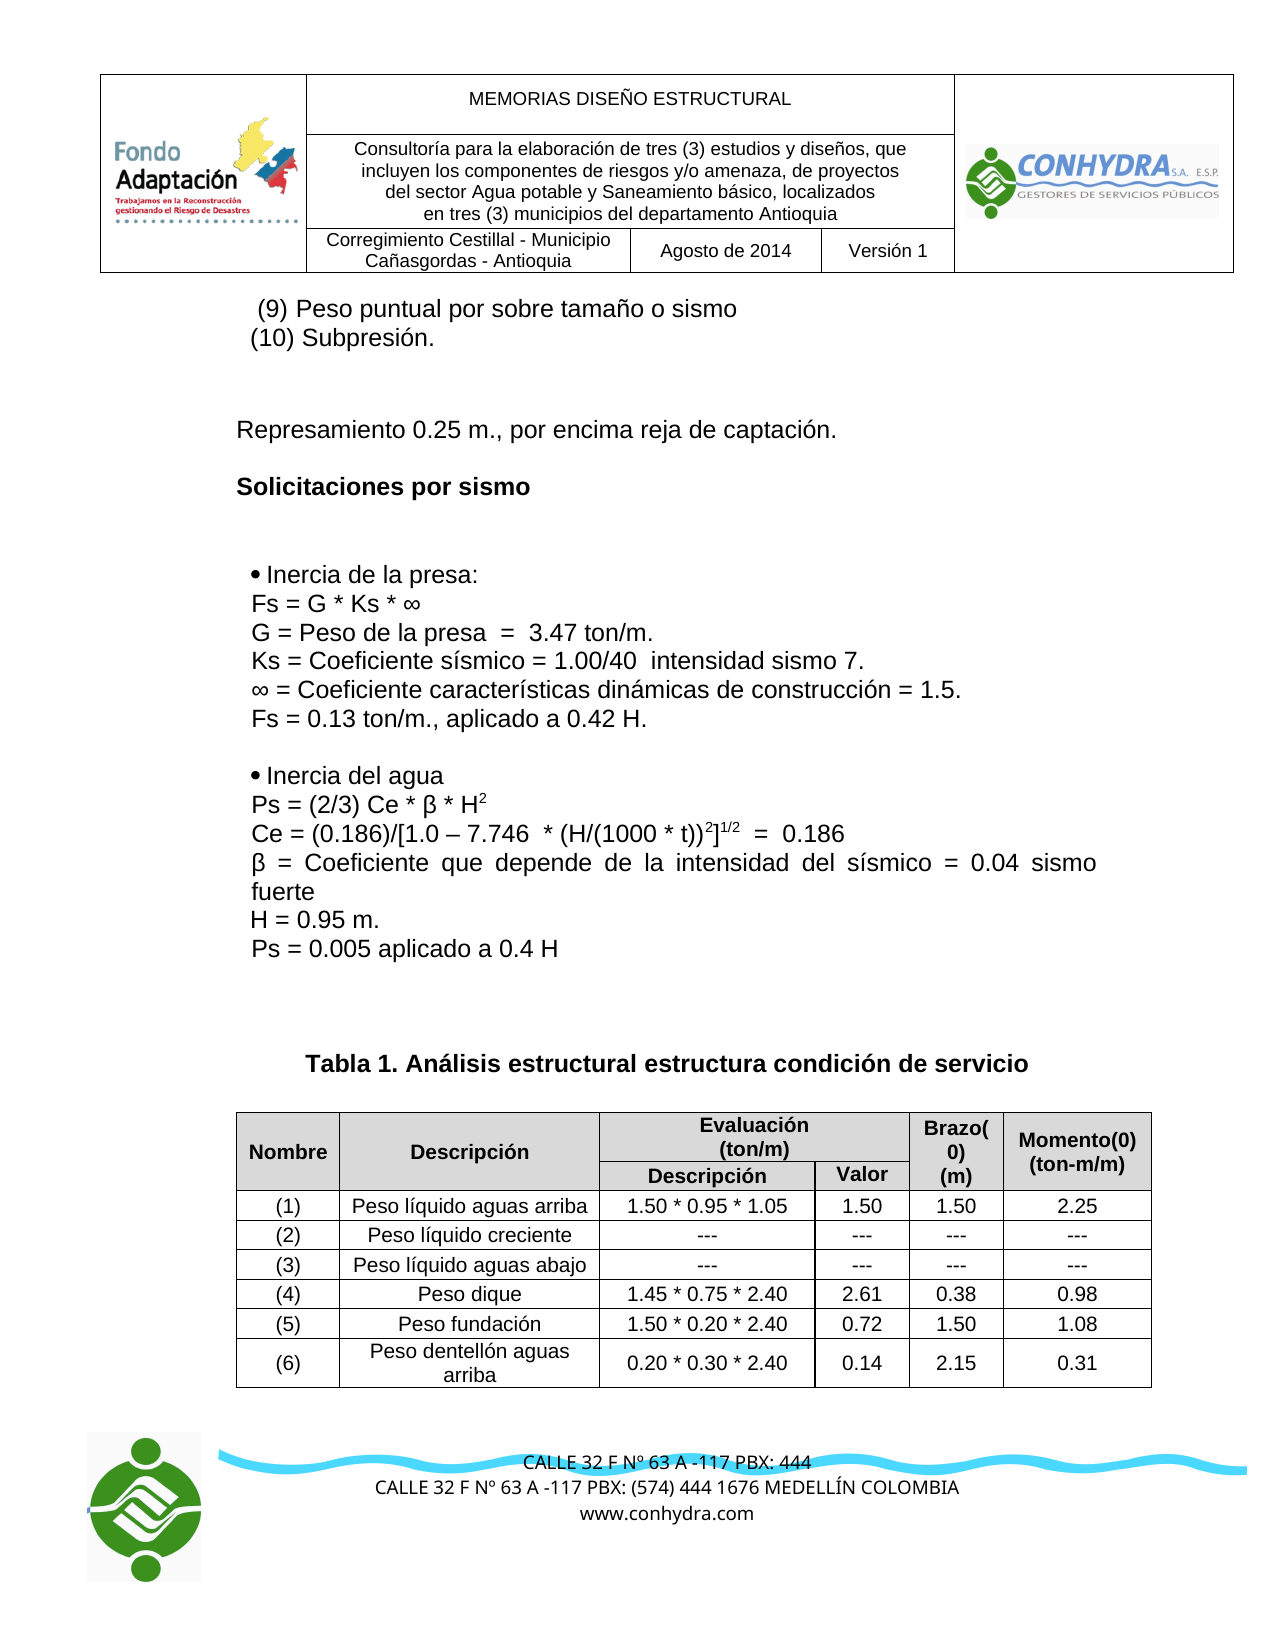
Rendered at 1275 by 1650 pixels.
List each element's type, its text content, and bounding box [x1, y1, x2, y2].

list Inercia del agua [251, 761, 1098, 790]
table_cell 0.14 [816, 1339, 909, 1387]
subtitle Solicitaciones por sismo [236, 472, 1098, 501]
table_cell (5) [237, 1309, 339, 1338]
table_cell (4) [237, 1280, 339, 1308]
text Ps = 0.005 aplicado a 0.4 H [251, 934, 1098, 963]
table_cell Peso líquido creciente [340, 1221, 599, 1249]
table_cell 0.20 * 0.30 * 2.40 [600, 1339, 814, 1387]
table_header Nombre [237, 1113, 339, 1190]
picture [115, 111, 298, 224]
table_cell 1.08 [1004, 1309, 1151, 1338]
text Ks = Coeficiente sísmico = 1.00/40 intensidad sismo 7. [251, 646, 1098, 675]
table_cell Peso fundación [340, 1309, 599, 1338]
table_cell --- [600, 1250, 814, 1279]
table_cell --- [910, 1221, 1003, 1249]
text Ce = (0.186)/[1.0 – 7.746 * (H/(1000 * t))2]1/2 = 0.186 [251, 819, 1098, 848]
table_cell 1.50 [910, 1191, 1003, 1220]
table_cell 0.98 [1004, 1280, 1151, 1308]
table_cell Peso líquido aguas abajo [340, 1250, 599, 1279]
table_cell 2.25 [1004, 1191, 1151, 1220]
table_header Descripción [340, 1113, 599, 1190]
text Tabla 1. Análisis estructural estructura condición de servicio [236, 1049, 1098, 1078]
text Ps = (2/3) Ce * β * H2 [251, 790, 1098, 819]
table_cell 0.38 [910, 1280, 1003, 1308]
table_cell 2.61 [816, 1280, 909, 1308]
text (10) Subpresión. [236, 323, 1098, 352]
table_cell 1.50 * 0.95 * 1.05 [600, 1191, 814, 1220]
table_cell --- [816, 1221, 909, 1249]
text β = Coeficiente que depende de la intensidad del sísmico = 0.04 sismo fuerte [251, 848, 1098, 905]
table_cell 1.45 * 0.75 * 2.40 [600, 1280, 814, 1308]
table_cell (3) [237, 1250, 339, 1279]
text ∞ = Coeficiente características dinámicas de construcción = 1.5. [251, 675, 1098, 704]
table_header Brazo(0) (m) [910, 1113, 1003, 1190]
text Fs = G * Ks * ∞ [251, 589, 1098, 618]
table_cell 1.50 [816, 1191, 909, 1220]
table_cell 1.50 [910, 1309, 1003, 1338]
table_cell --- [1004, 1250, 1151, 1279]
text H = 0.95 m. [236, 905, 1098, 934]
table_cell --- [910, 1250, 1003, 1279]
table_header Momento(0) (ton-m/m) [1004, 1113, 1151, 1190]
text Represamiento 0.25 m., por encima reja de captación. [236, 415, 1098, 443]
text Fs = 0.13 ton/m., aplicado a 0.42 H. [251, 704, 1098, 733]
table_cell Peso dique [340, 1280, 599, 1308]
picture [966, 144, 1219, 219]
text (9) Peso puntual por sobre tamaño o sismo [236, 294, 1098, 323]
picture [218, 1449, 1247, 1476]
table_cell --- [816, 1250, 909, 1279]
table_cell Peso dentellón aguas arriba [340, 1339, 599, 1387]
table_cell --- [1004, 1221, 1151, 1249]
table_cell (6) [237, 1339, 339, 1387]
list Inercia de la presa: [251, 560, 1098, 589]
table_cell 2.15 [910, 1339, 1003, 1387]
table_cell (1) [237, 1191, 339, 1220]
table_cell Descripción [600, 1162, 814, 1190]
table_header Evaluación (ton/m) [600, 1113, 909, 1161]
table_cell (2) [237, 1221, 339, 1249]
table_cell 1.50 * 0.20 * 2.40 [600, 1309, 814, 1338]
text G = Peso de la presa = 3.47 ton/m. [251, 618, 1098, 646]
table_cell --- [600, 1221, 814, 1249]
table_cell 0.31 [1004, 1339, 1151, 1387]
picture [87, 1432, 201, 1582]
table_cell 0.72 [816, 1309, 909, 1338]
table_cell Valor [816, 1162, 909, 1190]
table_cell Peso líquido aguas arriba [340, 1191, 599, 1220]
